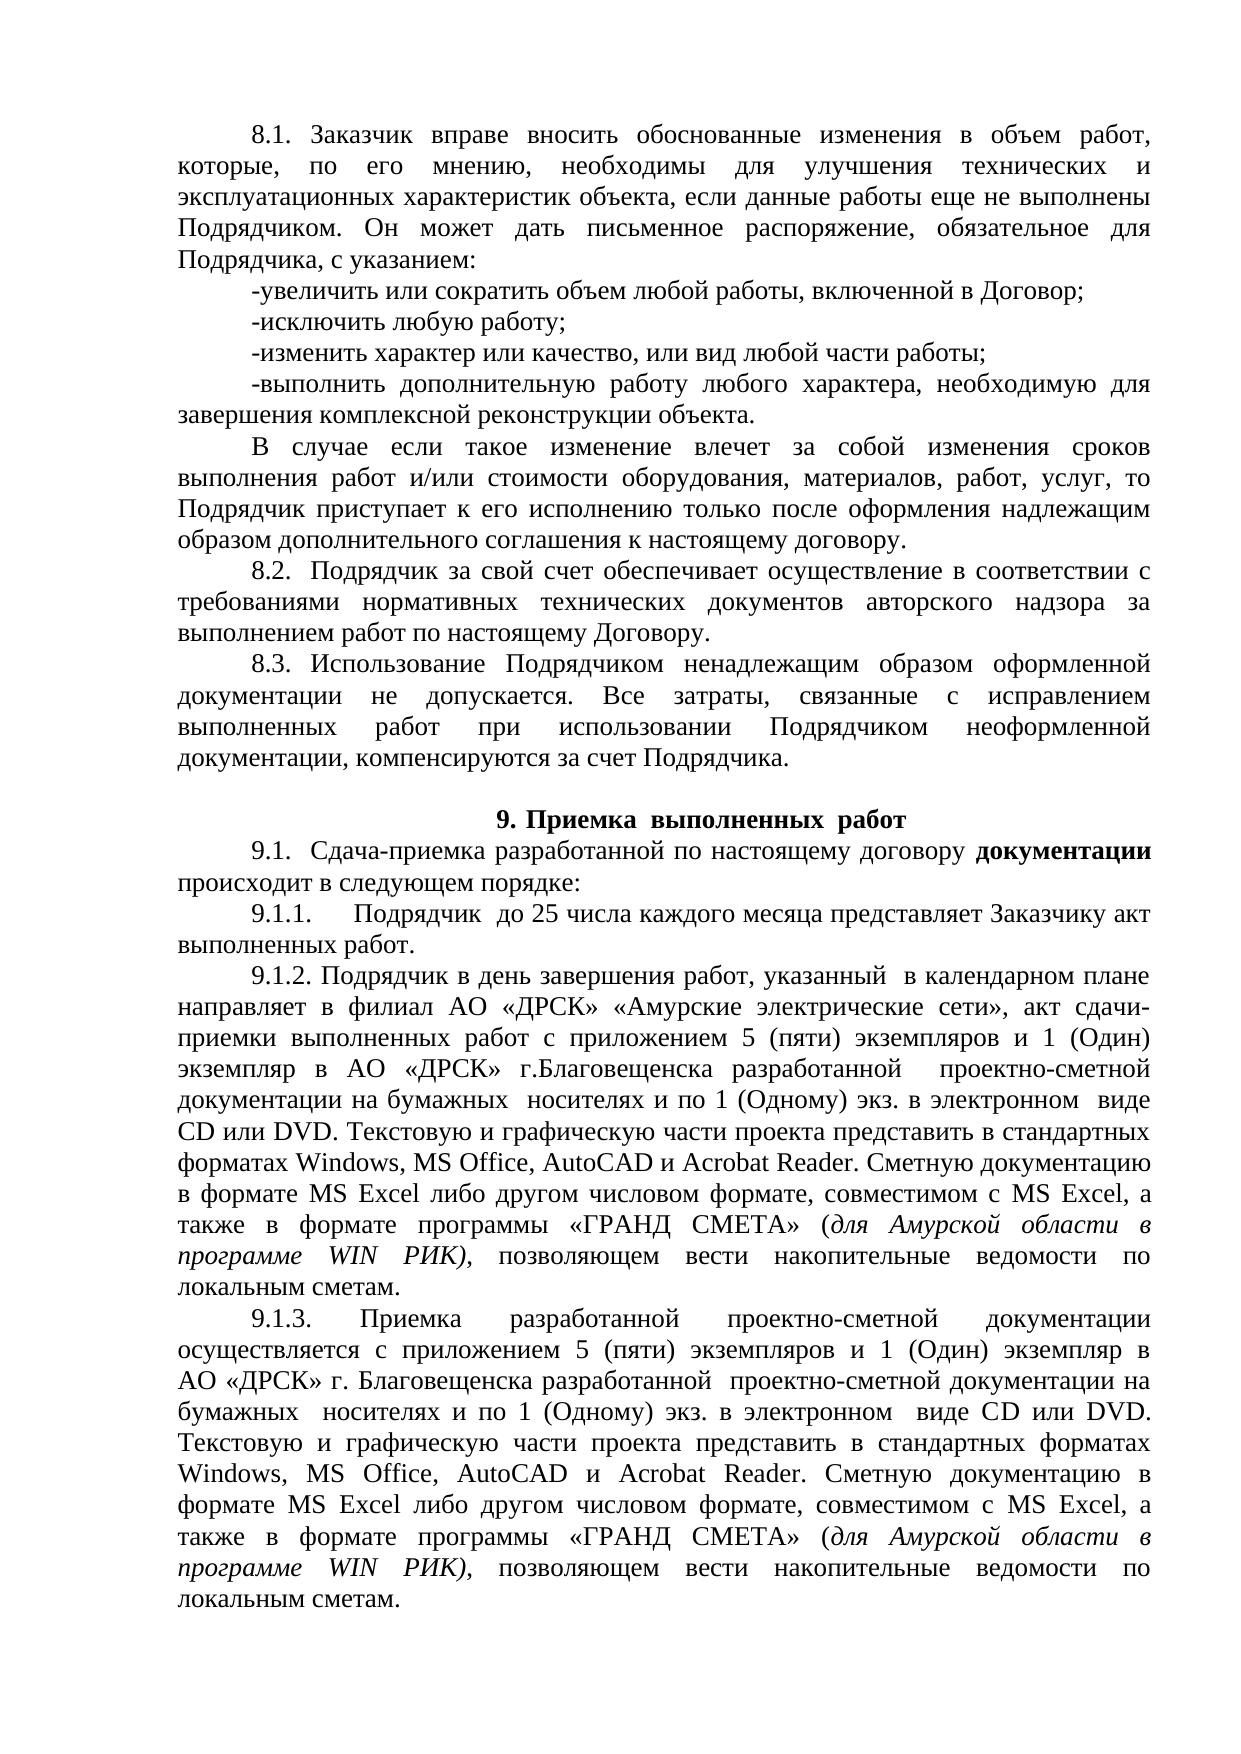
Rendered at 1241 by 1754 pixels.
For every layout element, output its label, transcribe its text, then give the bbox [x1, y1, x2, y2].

text 9.1.3. Приемка разработанной проектно-сметной документации осуществляется с приложением 5 (пяти) экземпляров и 1 (Один) экземпляр в АО «ДРСК» г. Благовещенска разработанной проектно-сметной документации на бумажных носителях и по 1 (Одному) экз. в электронном виде СD или DVD. Текстовую и графическую части проекта представить в стандартных форматах Windows, MS Office, AutoCAD и Acrobat Reader. Сметную документацию в формате MS Excel либо другом числовом формате, совместимом с MS Excel, а также в формате программы «ГРАНД СМЕТА» (для Амурской области в программе WIN РИК), позволяющем вести накопительные ведомости по локальным сметам. [177, 1302, 1152, 1613]
text 9.1.2. Подрядчик в день завершения работ, указанный в календарном плане направляет в филиал АО «ДРСК» «Амурские электрические сети», акт сдачи-приемки выполненных работ с приложением 5 (пяти) экземпляров и 1 (Один) экземпляр в АО «ДРСК» г.Благовещенска разработанной проектно-сметной документации на бумажных носителях и по 1 (Одному) экз. в электронном виде СD или DVD. Текстовую и графическую части проекта представить в стандартных форматах Windows, MS Office, AutoCAD и Acrobat Reader. Сметную документацию в формате MS Excel либо другом числовом формате, совместимом с MS Excel, а также в формате программы «ГРАНД СМЕТА» (для Амурской области в программе WIN РИК), позволяющем вести накопительные ведомости по локальным сметам. [177, 959, 1152, 1302]
list Подрядчик за свой счет обеспечивает осуществление в соответствии с требованиями нормативных технических документов авторского надзора за выполнением работ по настоящему Договору. [177, 554, 1152, 648]
list Заказчик вправе вносить обоснованные изменения в объем работ, которые, по его мнению, необходимы для улучшения технических и эксплуатационных характеристик объекта, если данные работы еще не выполнены Подрядчиком. Он может дать письменное распоряжение, обязательное для Подрядчика, с указанием: [177, 118, 1152, 274]
list Сдача-приемка разработанной по настоящему договору документации происходит в следующем порядке: [177, 834, 1152, 897]
text -выполнить дополнительную работу любого характера, необходимую для завершения комплексной реконструкции объекта. [177, 367, 1152, 429]
text -исключить любую работу; [177, 305, 1152, 336]
text -увеличить или сократить объем любой работы, включенной в Договор; [177, 274, 1152, 305]
text -изменить характер или качество, или вид любой части работы; [177, 336, 1152, 367]
list Подрядчик до 25 числа каждого месяца представляет Заказчику акт выполненных работ. [177, 897, 1152, 959]
list Использование Подрядчиком ненадлежащим образом оформленной документации не допускается. Все затраты, связанные с исправлением выполненных работ при использовании Подрядчиком неоформленной документации, компенсируются за счет Подрядчика. [177, 648, 1152, 772]
list Приемка выполненных работ [177, 803, 1152, 834]
text В случае если такое изменение влечет за собой изменения сроков выполнения работ и/или стоимости оборудования, материалов, работ, услуг, то Подрядчик приступает к его исполнению только после оформления надлежащим образом дополнительного соглашения к настоящему договору. [177, 429, 1152, 554]
